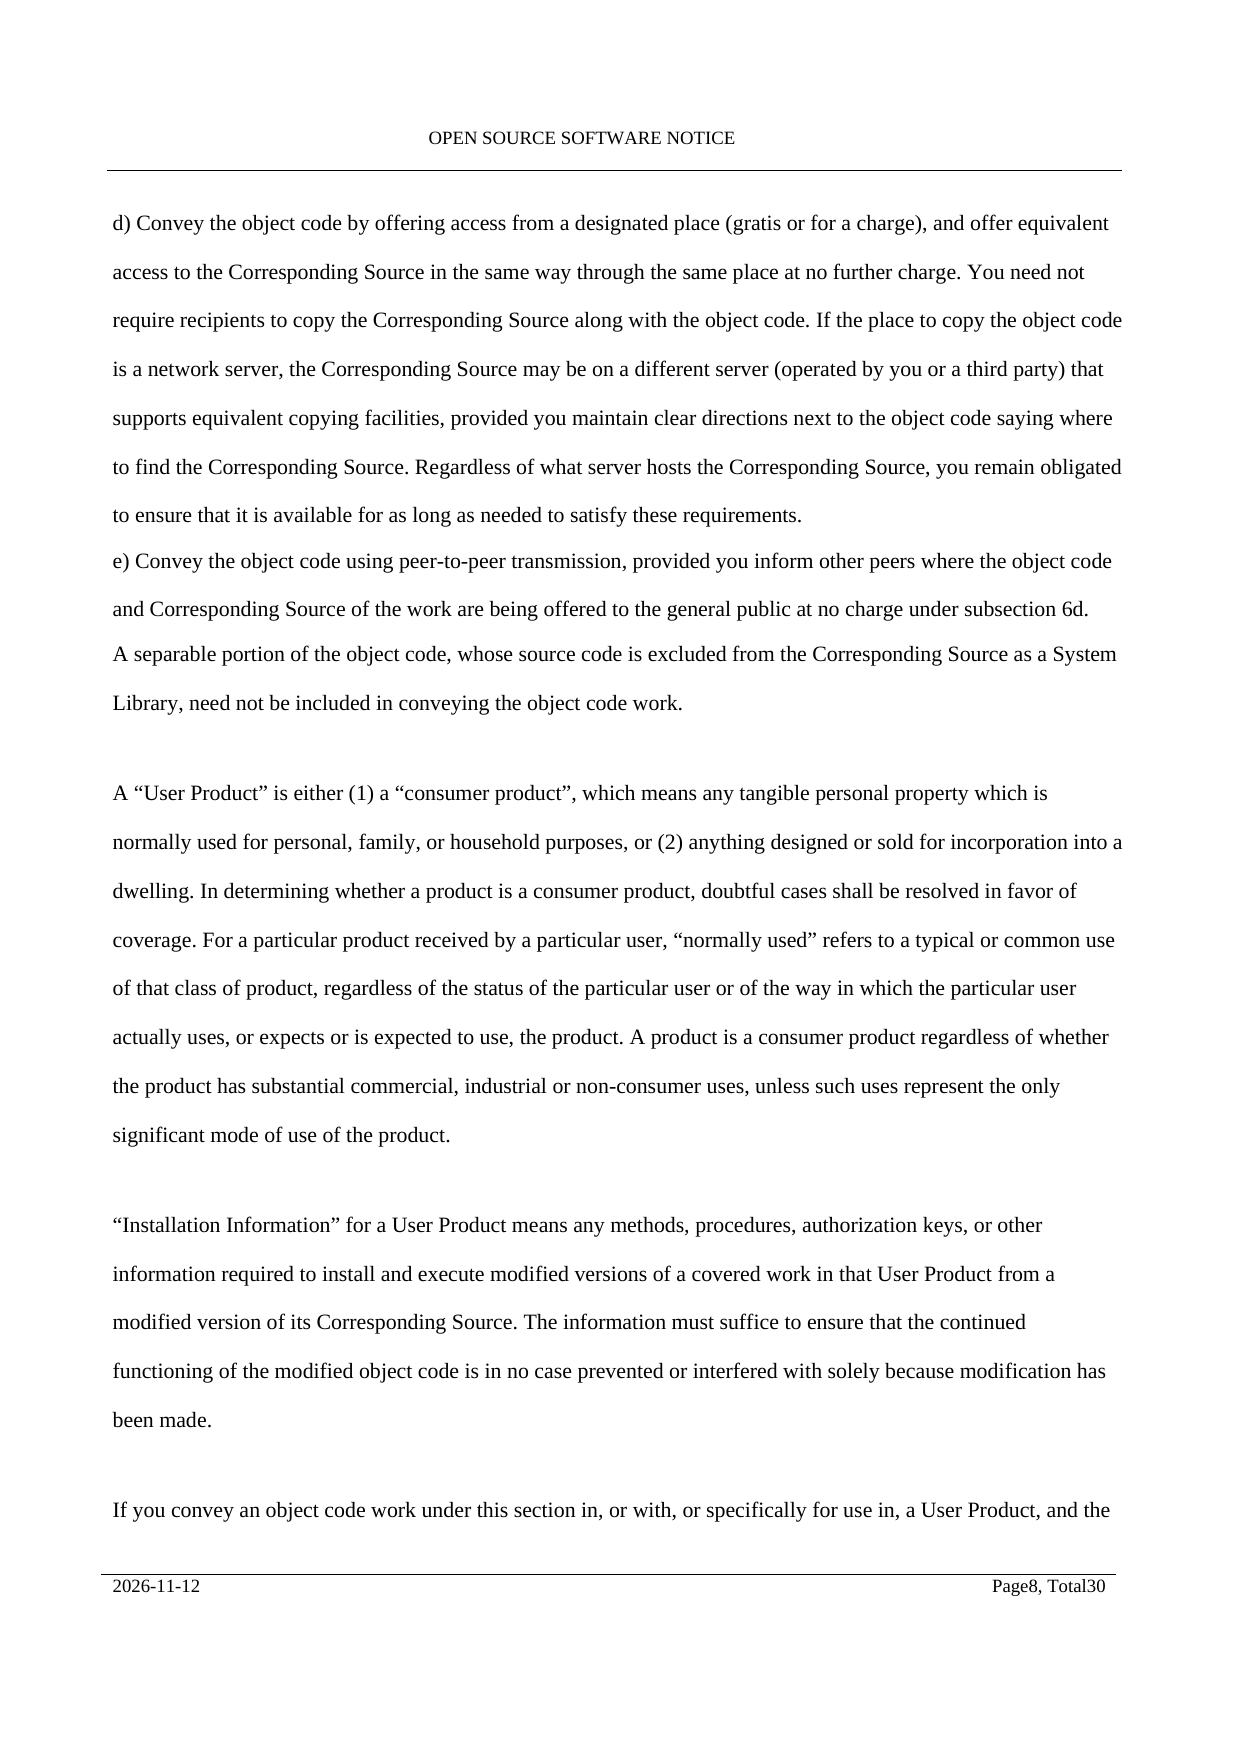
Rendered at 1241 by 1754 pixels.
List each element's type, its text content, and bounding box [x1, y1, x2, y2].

text “Installation Information” for a User Product means any methods, procedures, authorization keys, or other information required to install and execute modified versions of a covered work in that User Product from a modified version of its Corresponding Source. The information must suffice to ensure that the continued functioning of the modified object code is in no case prevented or interfered with solely because modification has been made. [112, 1208, 1128, 1436]
text A separable portion of the object code, whose source code is excluded from the Corresponding Source as a System Library, need not be included in conveying the object code work. [112, 638, 1128, 719]
text d) Convey the object code by offering access from a designated place (gratis or for a charge), and offer equivalent access to the Corresponding Source in the same way through the same place at no further charge. You need not require recipients to copy the Corresponding Source along with the object code. If the place to copy the object code is a network server, the Corresponding Source may be on a different server (operated by you or a third party) that supports equivalent copying facilities, provided you maintain clear directions next to the object code saying where to find the Corresponding Source. Regardless of what server hosts the Corresponding Source, you remain obligated to ensure that it is available for as long as needed to satisfy these requirements. [112, 206, 1128, 531]
text A “User Product” is either (1) a “consumer product”, which means any tangible personal property which is normally used for personal, family, or household purposes, or (2) anything designed or sold for incorporation into a dwelling. In determining whether a product is a consumer product, doubtful cases shall be resolved in favor of coverage. For a particular product received by a particular user, “normally used” refers to a typical or common use of that class of product, regardless of the status of the particular user or of the way in which the particular user actually uses, or expects or is expected to use, the product. A product is a consumer product regardless of whether the product has substantial commercial, industrial or non-consumer uses, unless such uses represent the only significant mode of use of the product. [112, 777, 1128, 1151]
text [112, 1493, 1128, 1526]
text e) Convey the object code using peer-to-peer transmission, provided you inform other peers where the object code and Corresponding Source of the work are being offered to the general public at no charge under subsection 6d. [112, 544, 1128, 625]
